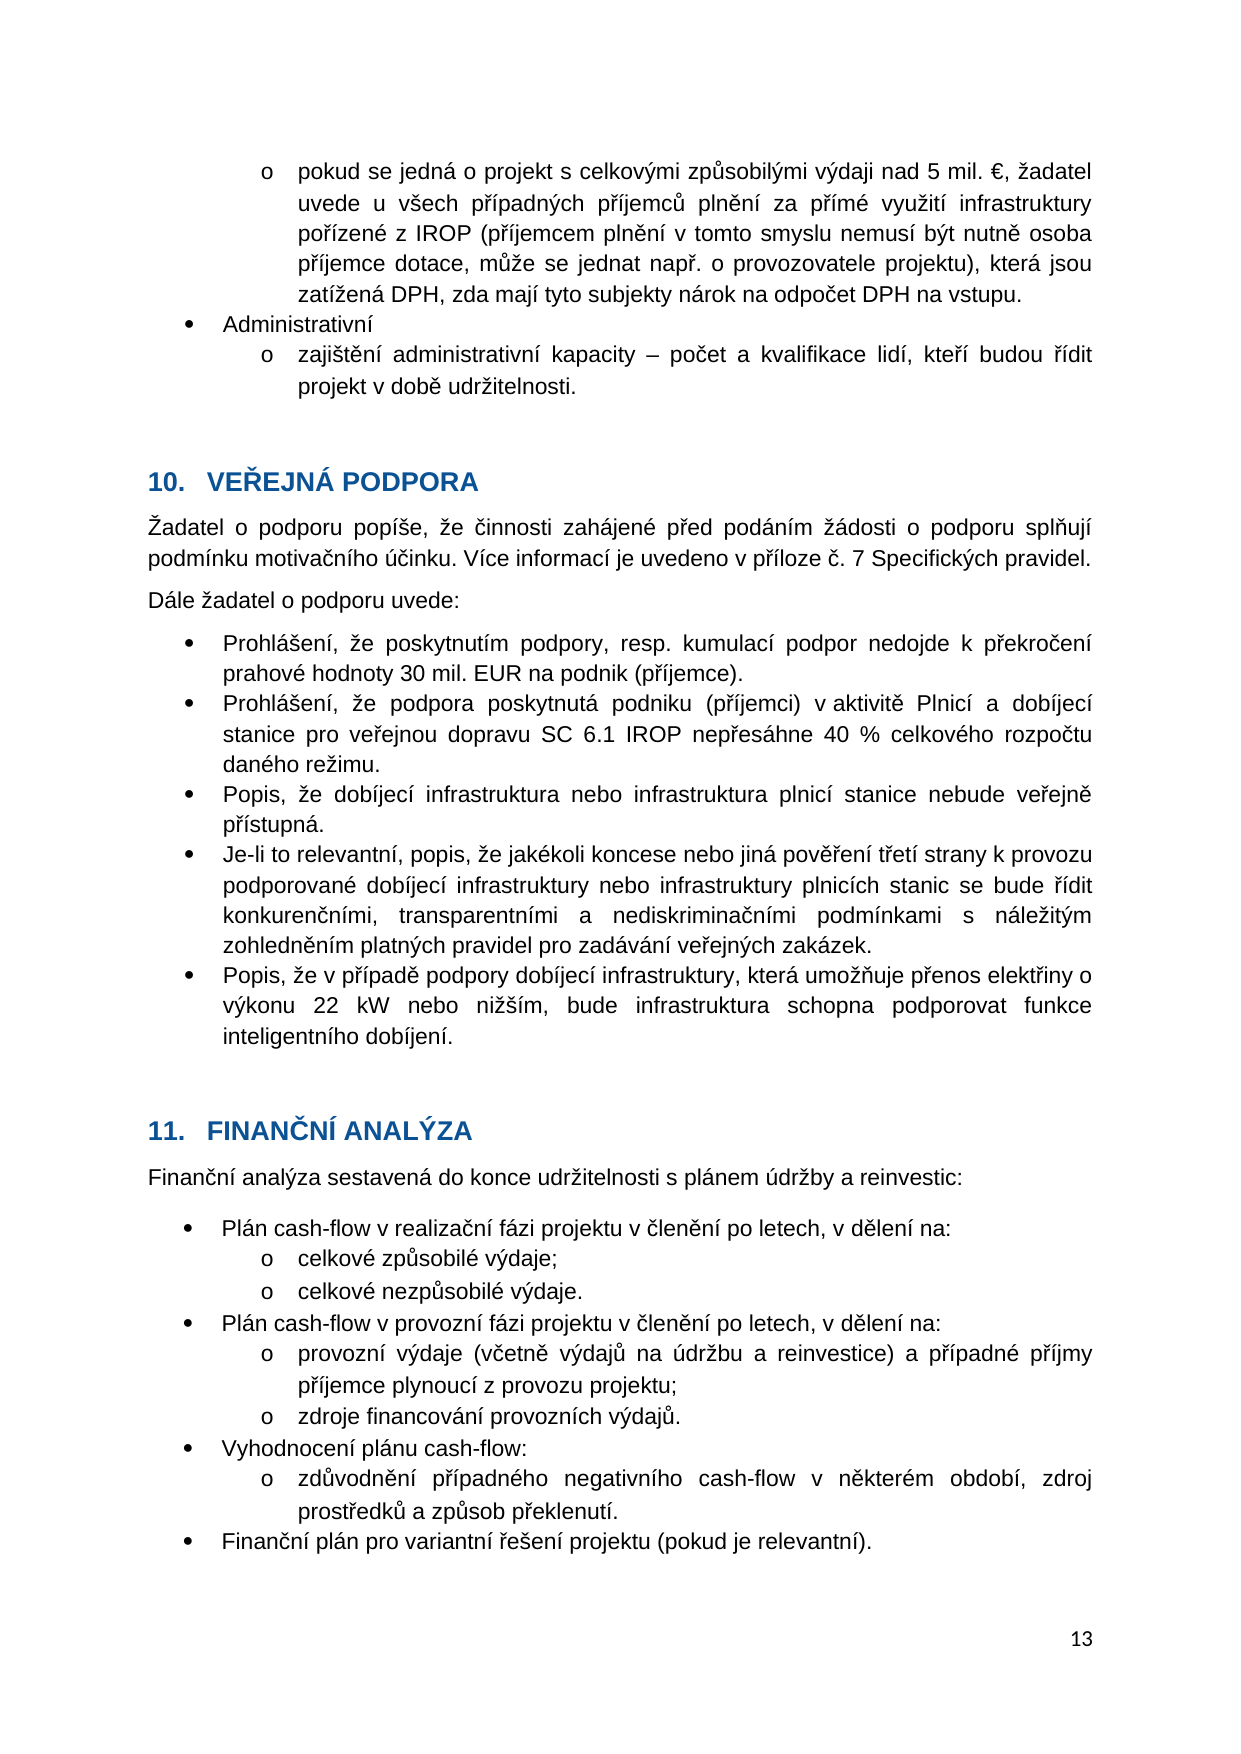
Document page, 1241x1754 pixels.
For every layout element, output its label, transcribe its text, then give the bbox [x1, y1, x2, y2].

list Prohlášení, že poskytnutím podpory, resp. kumulací podpor nedojde k překročení prahové hodnoty 30 mil. EUR na podnik (příjemce). [185, 630, 1093, 687]
list celkové způsobilé výdaje; [260, 1245, 1093, 1273]
list zdůvodnění případného negativního cash-flow v některém období, zdroj prostředků a způsob překlenutí. [260, 1465, 1093, 1524]
text Dále žadatel o podporu uvede: [148, 587, 1093, 614]
list Administrativní [185, 311, 1093, 337]
list Popis, že dobíjecí infrastruktura nebo infrastruktura plnicí stanice nebude veřejně přístupná. [185, 781, 1093, 838]
text Žadatel o podporu popíše, že činnosti zahájené před podáním žádosti o podporu splňují podmínku motivačního účinku. Více informací je uvedeno v příloze č. 7 Specifických pravidel. [148, 514, 1093, 571]
list Popis, že v případě podpory dobíjecí infrastruktury, která umožňuje přenos elektřiny o výkonu 22 kW nebo nižším, bude infrastruktura schopna podporovat funkce inteligentního dobíjení. [185, 962, 1093, 1049]
list Plán cash-flow v realizační fázi projektu v členění po letech, v dělení na: [184, 1215, 1093, 1241]
list Je-li to relevantní, popis, že jakékoli koncese nebo jiná pověření třetí strany k provozu podporované dobíjecí infrastruktury nebo infrastruktury plnicích stanic se bude řídit konkurenčními, transparentními a nediskriminačními podmínkami s náležitým zohledněním platných pravidel pro zadávání veřejných zakázek. [185, 841, 1093, 958]
list zdroje financování provozních výdajů. [260, 1403, 1093, 1431]
list Vyhodnocení plánu cash-flow: [184, 1435, 1093, 1462]
list zajištění administrativní kapacity – počet a kvalifikace lidí, kteří budou řídit projekt v době udržitelnosti. [260, 341, 1093, 399]
list Plán cash-flow v provozní fázi projektu v členění po letech, v dělení na: [184, 1310, 1093, 1336]
subtitle VEŘEJNÁ PODPORA [148, 466, 1093, 497]
list pokud se jedná o projekt s celkovými způsobilými výdaji nad 5 mil. €, žadatel uvede u všech případných příjemců plnění za přímé využití infrastruktury pořízené z IROP (příjemcem plnění v tomto smyslu nemusí být nutně osoba příjemce dotace, může se jednat např. o provozovatele projektu), která jsou zatížená DPH, zda mají tyto subjekty nárok na odpočet DPH na vstupu. [260, 158, 1093, 307]
list Prohlášení, že podpora poskytnutá podniku (příjemci) v aktivitě Plnicí a dobíjecí stanice pro veřejnou dopravu SC 6.1 IROP nepřesáhne 40 % celkového rozpočtu daného režimu. [185, 690, 1093, 777]
subtitle Finanční analýza [148, 1115, 1093, 1147]
list Finanční plán pro variantní řešení projektu (pokud je relevantní). [184, 1528, 1093, 1554]
list celkové nezpůsobilé výdaje. [260, 1278, 1093, 1306]
text Finanční analýza sestavená do konce udržitelnosti s plánem údržby a reinvestic: [148, 1164, 1093, 1190]
list provozní výdaje (včetně výdajů na údržbu a reinvestice) a případné příjmy příjemce plynoucí z provozu projektu; [260, 1340, 1093, 1399]
